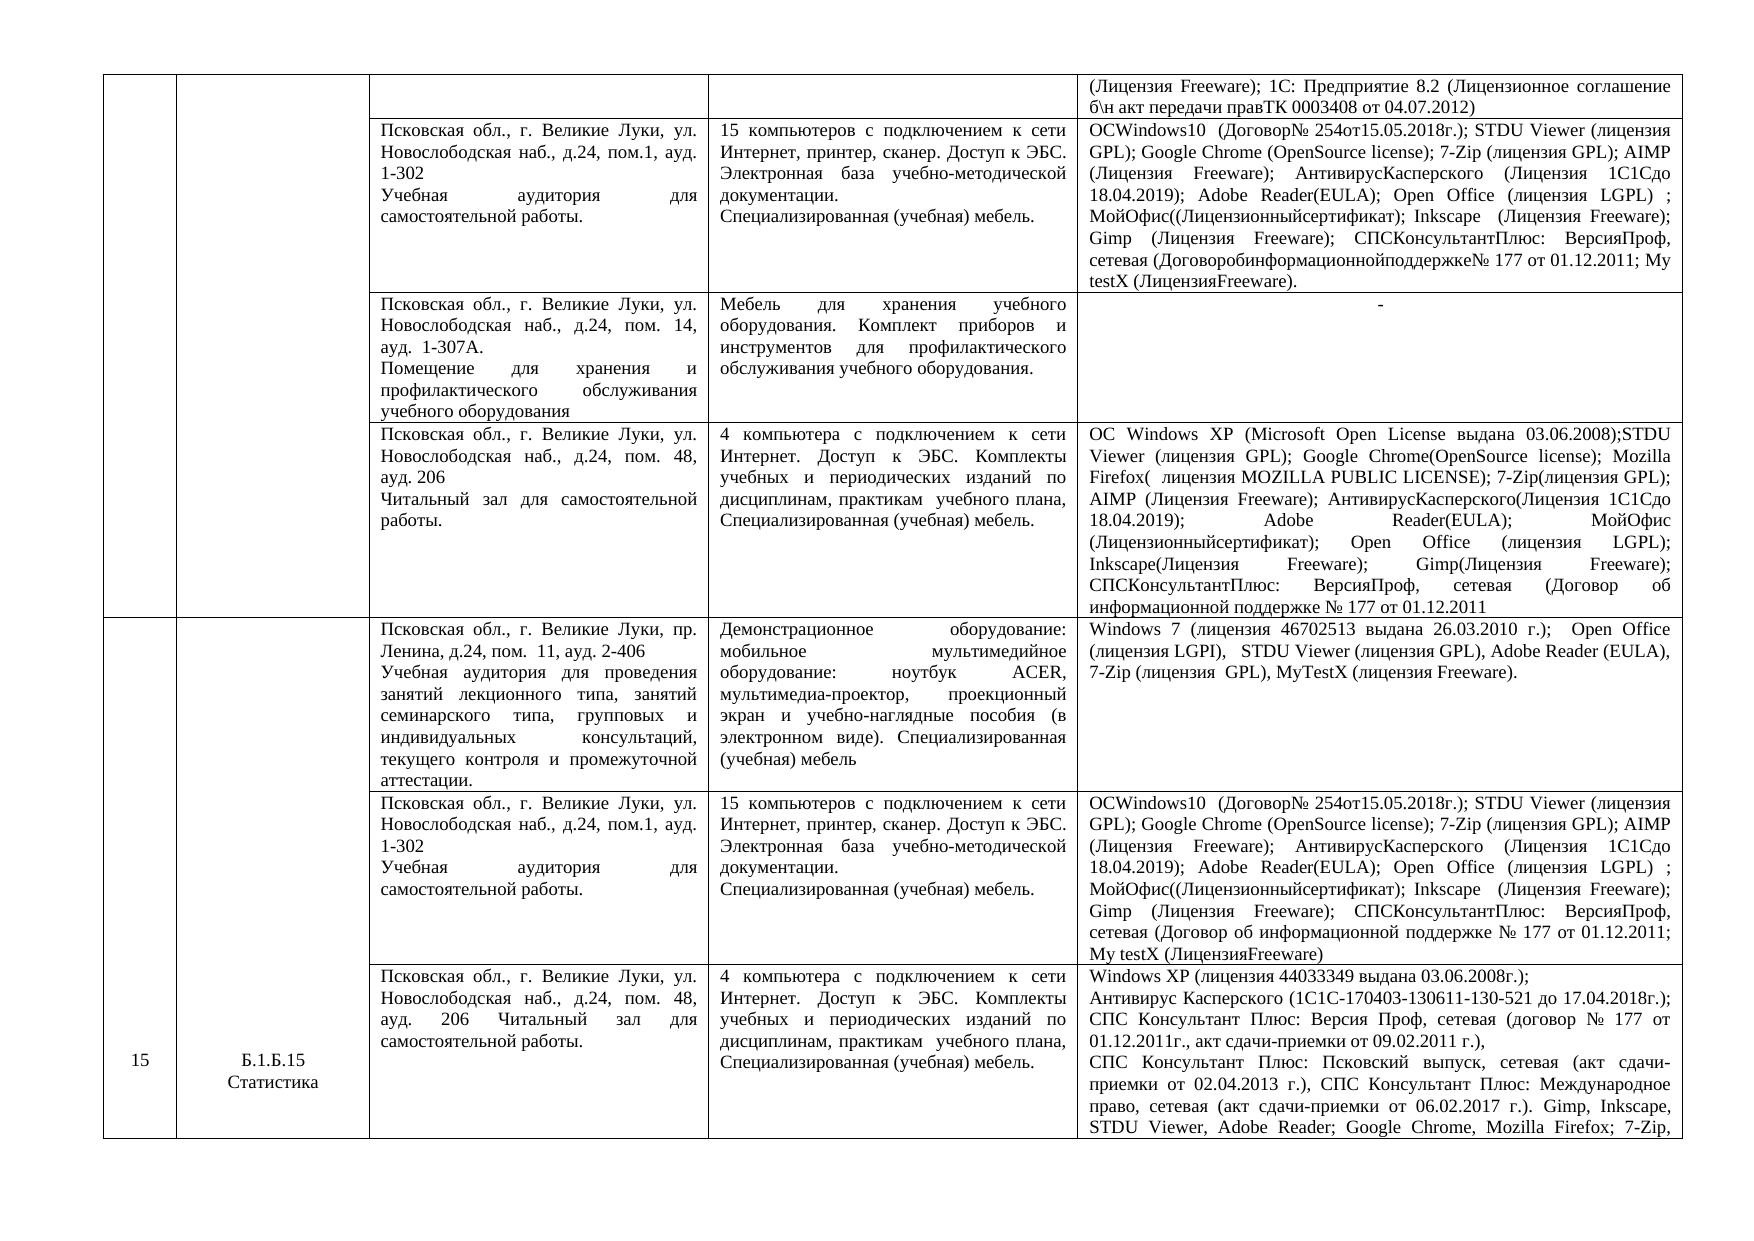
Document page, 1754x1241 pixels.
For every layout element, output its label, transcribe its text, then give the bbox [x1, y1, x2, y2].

table_cell Псковская обл., г. Великие Луки, ул. Новослободская наб., д.24, пом.1, ауд. 1-302 Учебная аудитория для самостоятельной работы. [370, 792, 708, 964]
table_cell Windows 7 (лицензия 46702513 выдана 26.03.2010 г.); Open Office (лицензия LGPI), STDU Viewer (лицензия GPL), Adobe Reader (EULA), 7-Zip (лицензия GPL), MyTestX (лицензия Freeware). [1078, 618, 1682, 791]
table_cell Б.1.Б.15 Статистика [177, 618, 369, 1138]
table_cell Демонстрационное оборудование: мобильное мультимедийное оборудование: ноутбук ACER, мультимедиа-проектор, проекционный экран и учебно-наглядные пособия (в электронном виде). Специализированная (учебная) мебель [709, 618, 1077, 791]
table_cell 15 компьютеров с подключением к сети Интернет, принтер, сканер. Доступ к ЭБС. Электронная база учебно-методической документации. Специализированная (учебная) мебель. [709, 792, 1077, 964]
table_cell Мебель для хранения учебного оборудования. Комплект приборов и инструментов для профилактического обслуживания учебного оборудования. [709, 293, 1077, 422]
table_cell - [1078, 293, 1682, 422]
table_cell Псковская обл., г. Великие Луки, ул. Новослободская наб., д.24, пом. 14, ауд. 1-307А. Помещение для хранения и профилактического обслуживания учебного оборудования [370, 293, 708, 422]
table_cell Псковская обл., г. Великие Луки, ул. Новослободская наб., д.24, пом. 48, ауд. 206 Читальный зал для самостоятельной работы. [370, 423, 708, 617]
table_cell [709, 965, 1077, 1138]
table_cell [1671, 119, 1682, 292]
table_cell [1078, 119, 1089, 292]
table_cell Псковская обл., г. Великие Луки, пр. Ленина, д.24, пом. 11, ауд. 2-406 Учебная аудитория для проведения занятий лекционного типа, занятий семинарского типа, групповых и индивидуальных консультаций, текущего контроля и промежуточной аттестации. [370, 618, 708, 791]
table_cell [370, 965, 708, 1138]
table_cell 15 компьютеров с подключением к сети Интернет, принтер, сканер. Доступ к ЭБС. Электронная база учебно-методической документации. Специализированная (учебная) мебель. [709, 119, 1077, 292]
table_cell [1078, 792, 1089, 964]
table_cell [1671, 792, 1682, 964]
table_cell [709, 75, 1077, 118]
table_cell Псковская обл., г. Великие Луки, ул. Новослободская наб., д.24, пом.1, ауд. 1-302 Учебная аудитория для самостоятельной работы. [370, 119, 708, 292]
table_cell ОС Windows XP (Microsoft Open License выдана 03.06.2008);STDU Viewer (лицензия GPL); Google Chrome(OpenSource license); Mozilla Firefox( лицензия MOZILLA PUBLIC LICENSE); 7-Zip(лицензия GPL); AIMP (Лицензия Freeware); АнтивирусКасперского(Лицензия 1C1Cдо 18.04.2019); Adobe Reader(EULA); МойОфис (Лицензионныйсертификат); Open Office (лицензия LGPL); Inkscape(Лицензия Freeware); Gimp(Лицензия Freeware); СПСКонсультантПлюс: ВерсияПроф, сетевая (Договор об информационной поддержке № 177 от 01.12.2011 [1078, 423, 1682, 617]
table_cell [1078, 75, 1682, 118]
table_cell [370, 75, 708, 118]
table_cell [1078, 965, 1682, 1138]
table_cell 15 [104, 618, 176, 1138]
